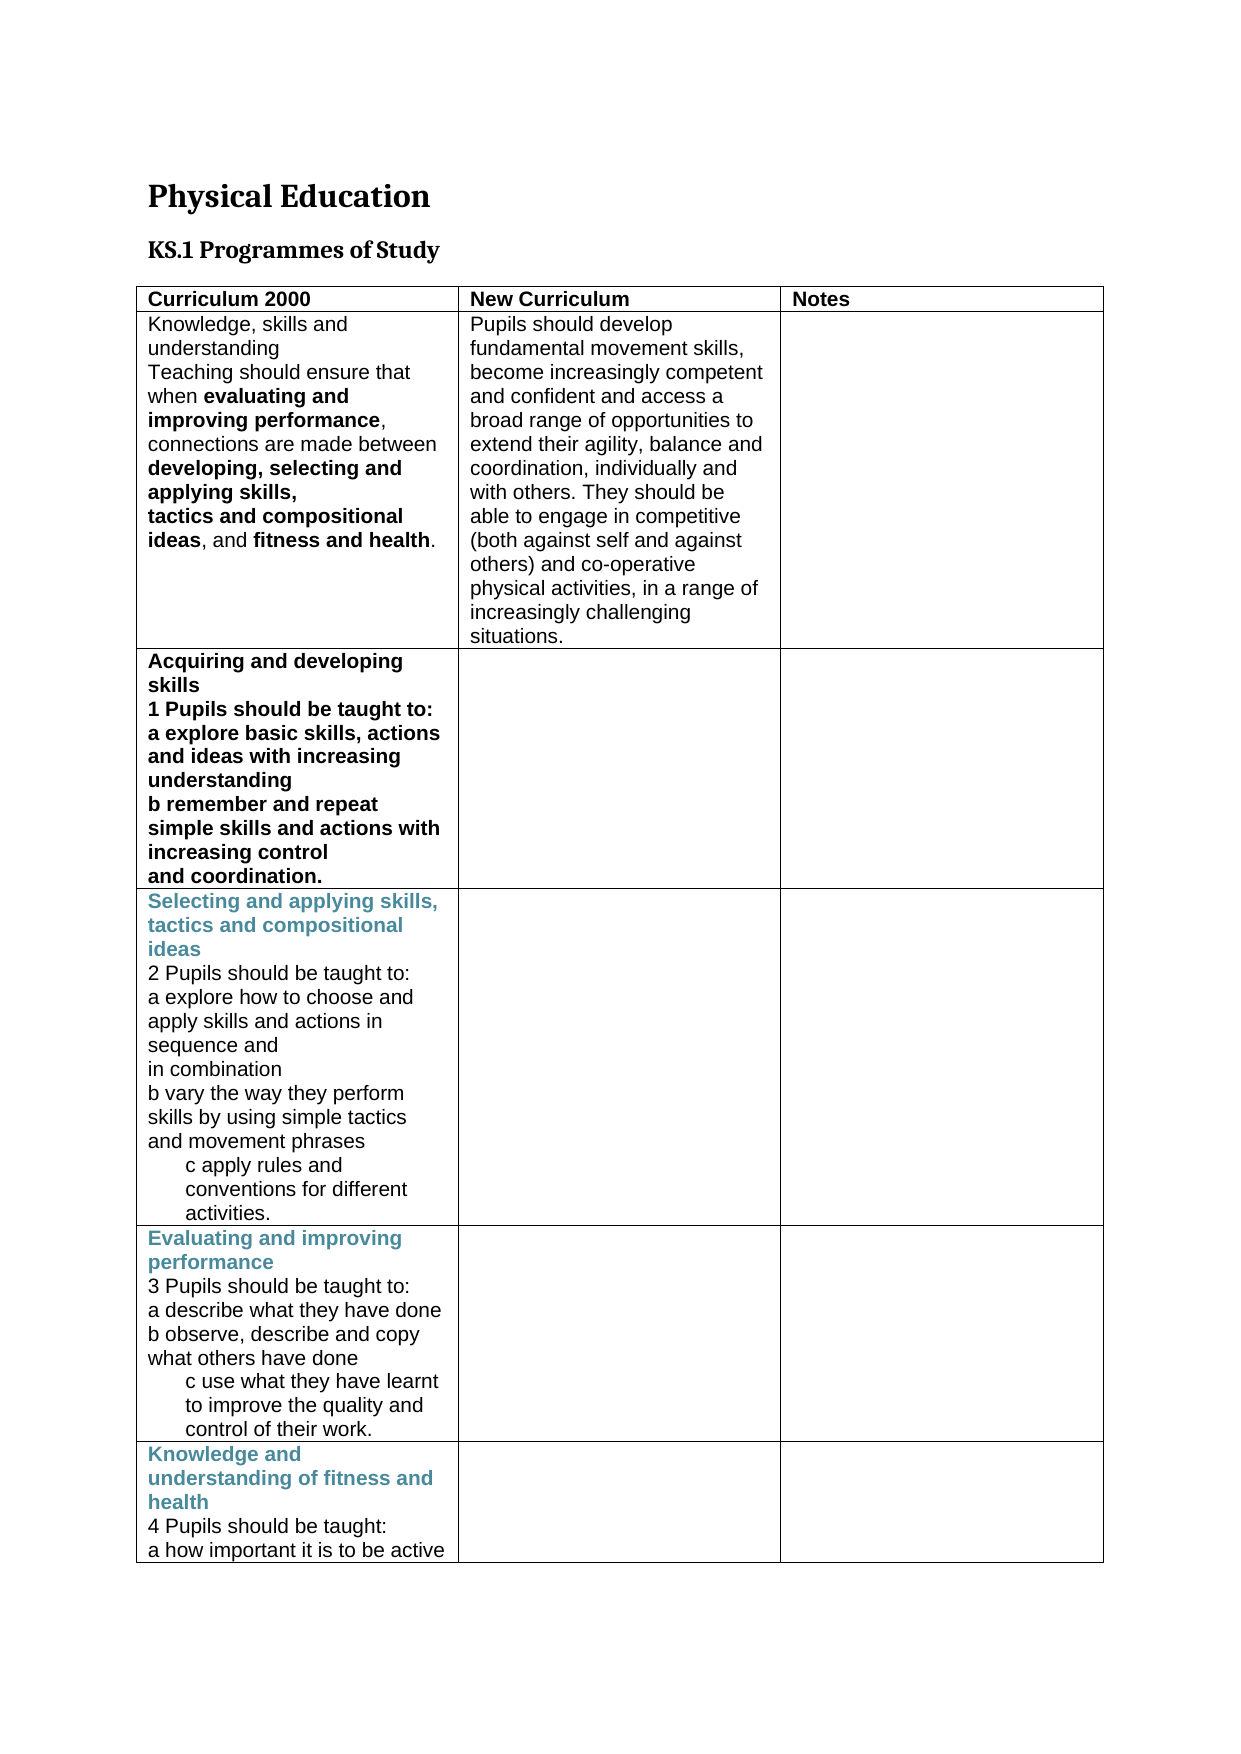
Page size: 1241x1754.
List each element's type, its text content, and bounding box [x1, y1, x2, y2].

text KS.1 Programmes of Study [148, 236, 1092, 265]
text Physical Education [148, 177, 1092, 216]
table_cell Evaluating and improving performance 3 Pupils should be taught to: a describe what they have done b observe, describe and copy what others have done c use what they have learnt to improve the quality and control of their work. [137, 1226, 458, 1441]
table_cell [781, 889, 1103, 1224]
table_cell [781, 1442, 1103, 1562]
table_cell Knowledge, skills and understanding Teaching should ensure that when evaluating and improving performance, connections are made between developing, selecting and applying skills, tactics and compositional ideas, and fitness and health. [137, 312, 458, 647]
table_header Notes [781, 287, 1103, 311]
table_cell [459, 649, 780, 888]
table_cell Acquiring and developing skills 1 Pupils should be taught to: a explore basic skills, actions and ideas with increasing understanding b remember and repeat simple skills and actions with increasing control and coordination. [137, 649, 458, 888]
table_cell Pupils should develop fundamental movement skills, become increasingly competent and confident and access a broad range of opportunities to extend their agility, balance and coordination, individually and with others. They should be able to engage in competitive (both against self and against others) and co-operative physical activities, in a range of increasingly challenging situations. [459, 312, 780, 647]
table_cell [781, 649, 1103, 888]
table_cell Selecting and applying skills, tactics and compositional ideas 2 Pupils should be taught to: a explore how to choose and apply skills and actions in sequence and in combination b vary the way they perform skills by using simple tactics and movement phrases c apply rules and conventions for different activities. [137, 889, 458, 1224]
table_header Curriculum 2000 [137, 287, 458, 311]
table_cell [781, 1226, 1103, 1441]
table_cell [459, 889, 780, 1224]
table_cell [781, 312, 1103, 647]
table_cell [459, 1442, 780, 1562]
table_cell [137, 1442, 458, 1562]
table_cell [459, 1226, 780, 1441]
table_header New Curriculum [459, 287, 780, 311]
